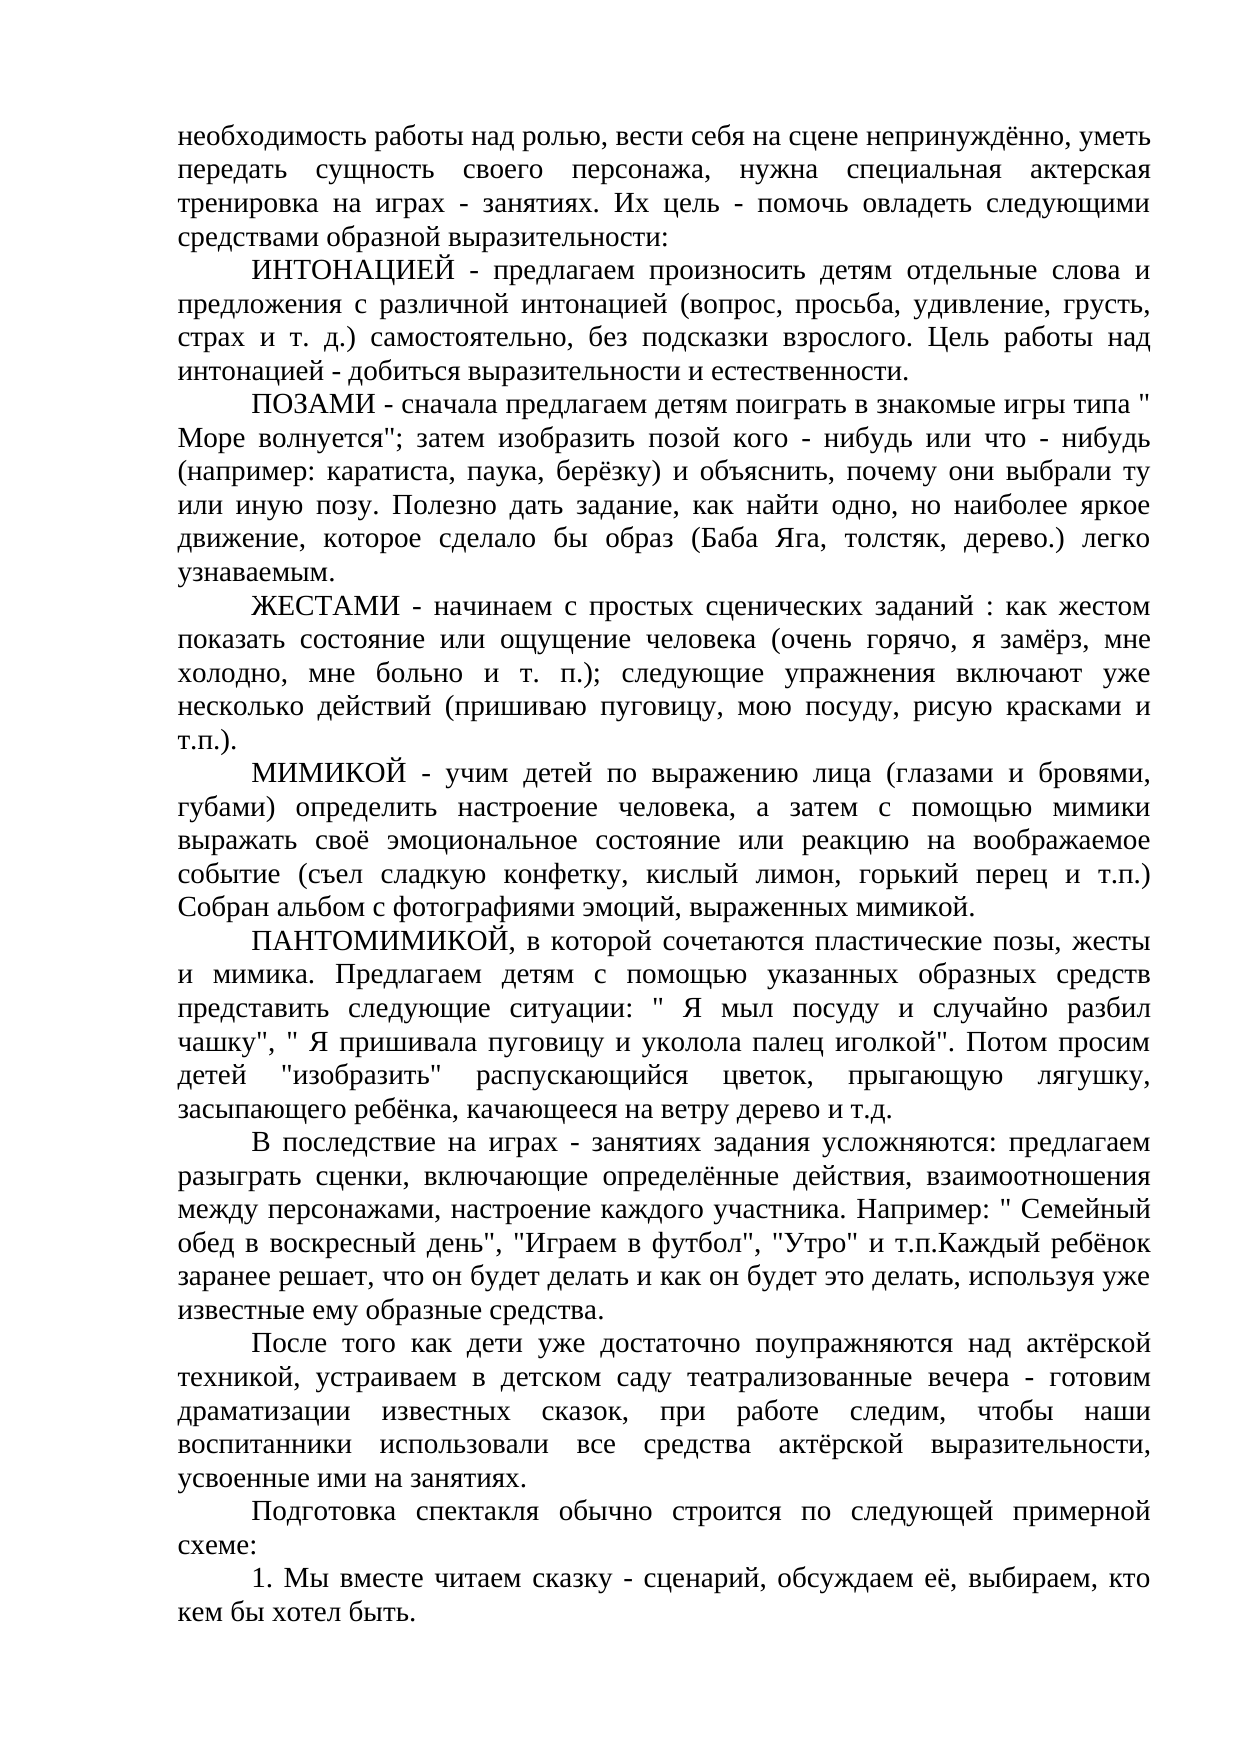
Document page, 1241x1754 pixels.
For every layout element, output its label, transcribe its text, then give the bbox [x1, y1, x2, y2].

text МИМИКОЙ - учим детей по выражению лица (глазами и бровями, губами) определить настроение человека, а затем с помощью мимики выражать своё эмоциональное состояние или реакцию на воображаемое событие (съел сладкую конфетку, кислый лимон, горький перец и т.п.) Собран альбом с фотографиями эмоций, выраженных мимикой. [177, 755, 1152, 923]
text 1. Мы вместе читаем сказку - сценарий, обсуждаем её, выбираем, кто кем бы хотел быть. [177, 1560, 1152, 1627]
text В последствие на играх - занятиях задания усложняются: предлагаем разыграть сценки, включающие определённые действия, взаимоотношения между персонажами, настроение каждого участника. Например: " Семейный обед в воскресный день", "Играем в футбол", "Утро" и т.п.Каждый ребёнок заранее решает, что он будет делать и как он будет это делать, используя уже известные ему образные средства. [177, 1124, 1152, 1326]
text После того как дети уже достаточно поупражняются над актёрской техникой, устраиваем в детском саду театрализованные вечера - готовим драматизации известных сказок, при работе следим, чтобы наши воспитанники использовали все средства актёрской выразительности, усвоенные ими на занятиях. [177, 1326, 1152, 1493]
text ИНТОНАЦИЕЙ - предлагаем произносить детям отдельные слова и предложения с различной интонацией (вопрос, просьба, удивление, грусть, страх и т. д.) самостоятельно, без подсказки взрослого. Цель работы над интонацией - добиться выразительности и естественности. [177, 252, 1152, 386]
text ПОЗАМИ - сначала предлагаем детям поиграть в знакомые игры типа " Море волнуется"; затем изобразить позой кого - нибудь или что - нибудь (например: каратиста, паука, берёзку) и объяснить, почему они выбрали ту или иную позу. Полезно дать задание, как найти одно, но наиболее яркое движение, которое сделало бы образ (Баба Яга, толстяк, дерево.) легко узнаваемым. [177, 386, 1152, 588]
text ЖЕСТАМИ - начинаем с простых сценических заданий : как жестом показать состояние или ощущение человека (очень горячо, я замёрз, мне холодно, мне больно и т. п.); следующие упражнения включают уже несколько действий (пришиваю пуговицу, мою посуду, рисую красками и т.п.). [177, 588, 1152, 755]
text ПАНТОМИМИКОЙ, в которой сочетаются пластические позы, жесты и мимика. Предлагаем детям с помощью указанных образных средств представить следующие ситуации: " Я мыл посуду и случайно разбил чашку", " Я пришивала пуговицу и уколола палец иголкой". Потом просим детей "изобразить" распускающийся цветок, прыгающую лягушку, засыпающего ребёнка, качающееся на ветру дерево и т.д. [177, 923, 1152, 1124]
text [177, 118, 1152, 252]
text Подготовка спектакля обычно строится по следующей примерной схеме: [177, 1493, 1152, 1560]
